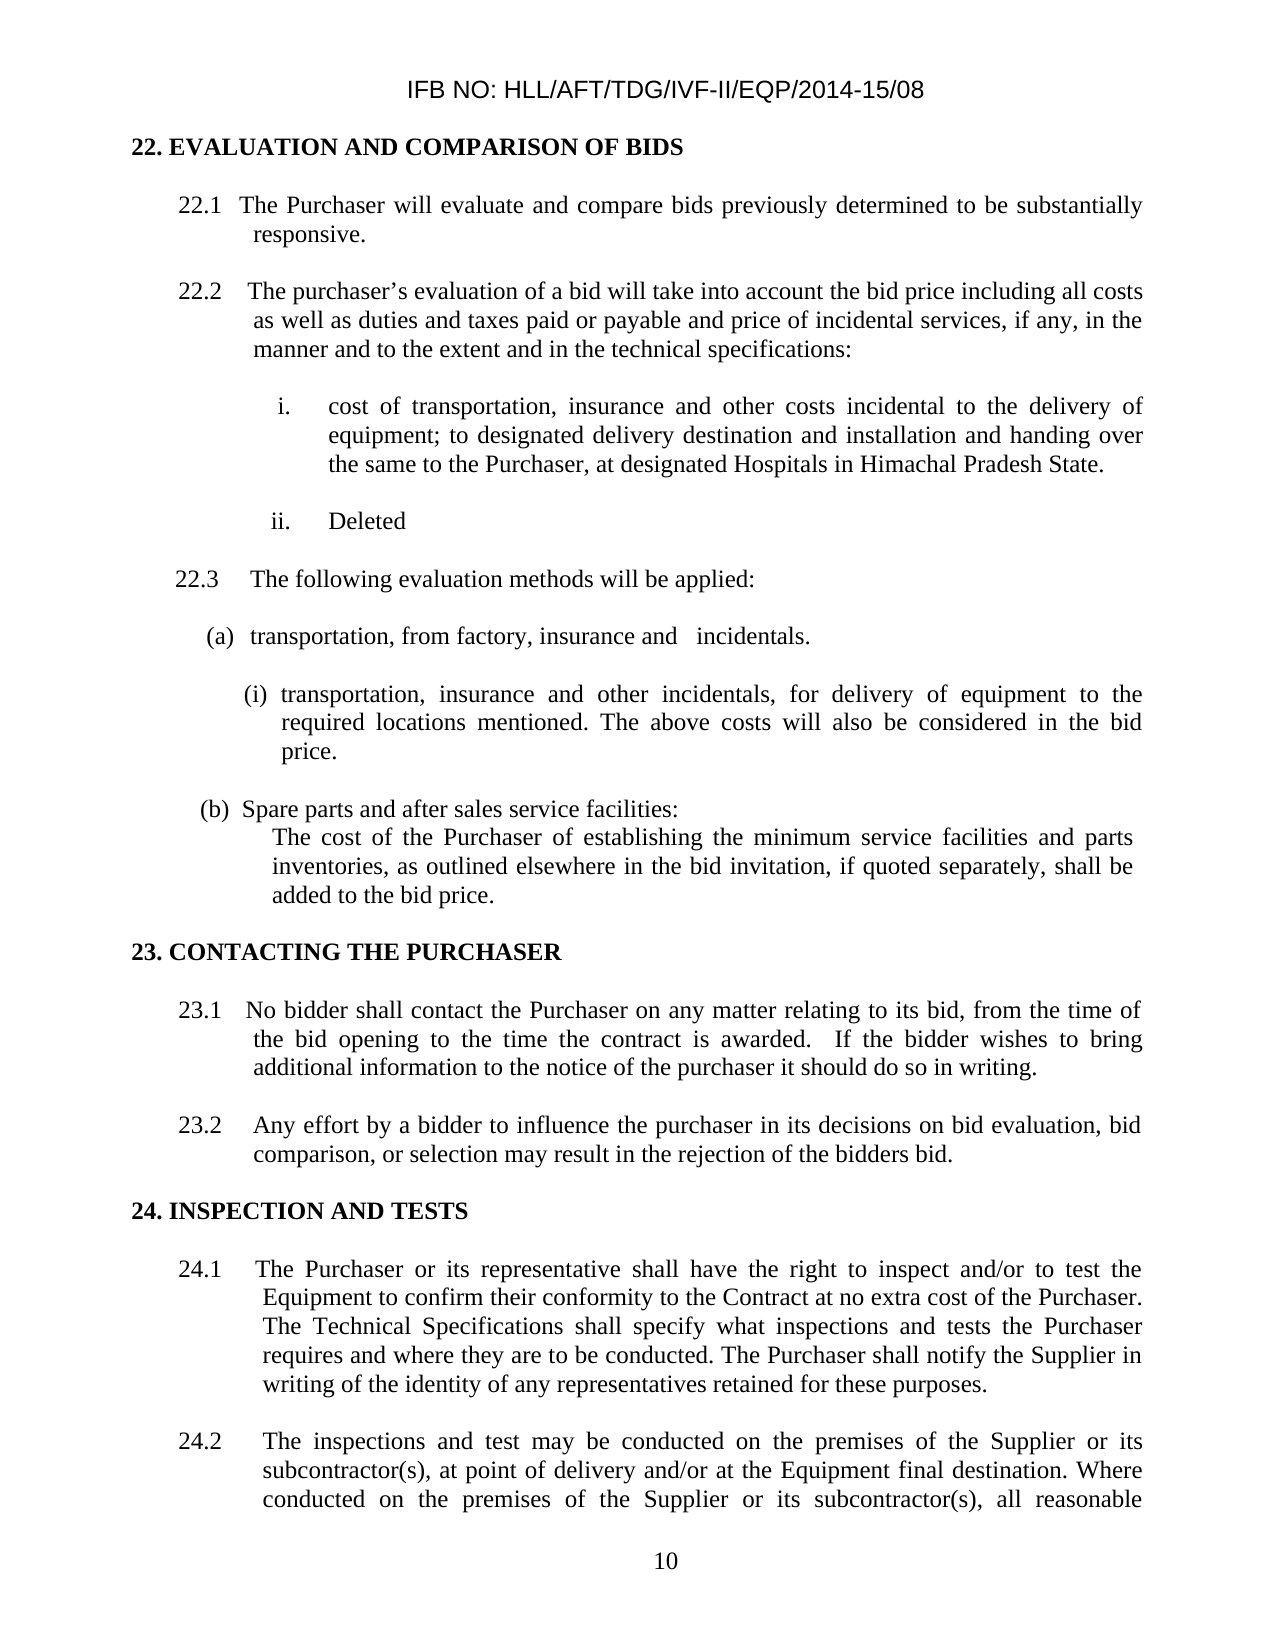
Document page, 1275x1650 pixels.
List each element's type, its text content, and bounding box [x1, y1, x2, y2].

text 22.3 The following evaluation methods will be applied: [131, 564, 1200, 592]
text 23. CONTACTING THE PURCHASER [131, 937, 1200, 966]
text 22.2 The purchaser’s evaluation of a bid will take into account the bid price including all costs as well as duties and taxes paid or payable and price of incidental services, if any, in the manner and to the extent and in the technical specifications: [178, 276, 1144, 362]
text 23.1 No bidder shall contact the Purchaser on any matter relating to its bid, from the time of the bid opening to the time the contract is awarded. If the bidder wishes to bring additional information to the notice of the purchaser it should do so in writing. [178, 995, 1144, 1081]
text (b) Spare parts and after sales service facilities: [187, 794, 1200, 822]
text 22.1 The Purchaser will evaluate and compare bids previously determined to be substantially responsive. [178, 190, 1144, 247]
text 23.2 Any effort by a bidder to influence the purchaser in its decisions on bid evaluation, bid comparison, or selection may result in the rejection of the bidders bid. [178, 1110, 1144, 1167]
text The cost of the Purchaser of establishing the minimum service facilities and parts inventories, as outlined elsewhere in the bid invitation, if quoted separately, shall be added to the bid price. [272, 822, 1134, 909]
list Deleted [291, 506, 1144, 535]
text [178, 1426, 1144, 1512]
list cost of transportation, insurance and other costs incidental to the delivery of equipment; to designated delivery destination and installation and handing over the same to the Purchaser, at designated Hospitals in Himachal Pradesh State. [291, 391, 1144, 477]
list transportation, from factory, insurance and incidentals. [206, 621, 1200, 650]
text (i) transportation, insurance and other incidentals, for delivery of equipment to the required locations mentioned. The above costs will also be considered in the bid price. [244, 679, 1144, 765]
text 24.1 The Purchaser or its representative shall have the right to inspect and/or to test the Equipment to confirm their conformity to the Contract at no extra cost of the Purchaser. The Technical Specifications shall specify what inspections and tests the Purchaser requires and where they are to be conducted. The Purchaser shall notify the Supplier in writing of the identity of any representatives retained for these purposes. [178, 1254, 1144, 1397]
text 24. INSPECTION AND TESTS [131, 1196, 1200, 1225]
text 22. EVALUATION AND COMPARISON OF BIDS [131, 132, 1200, 161]
